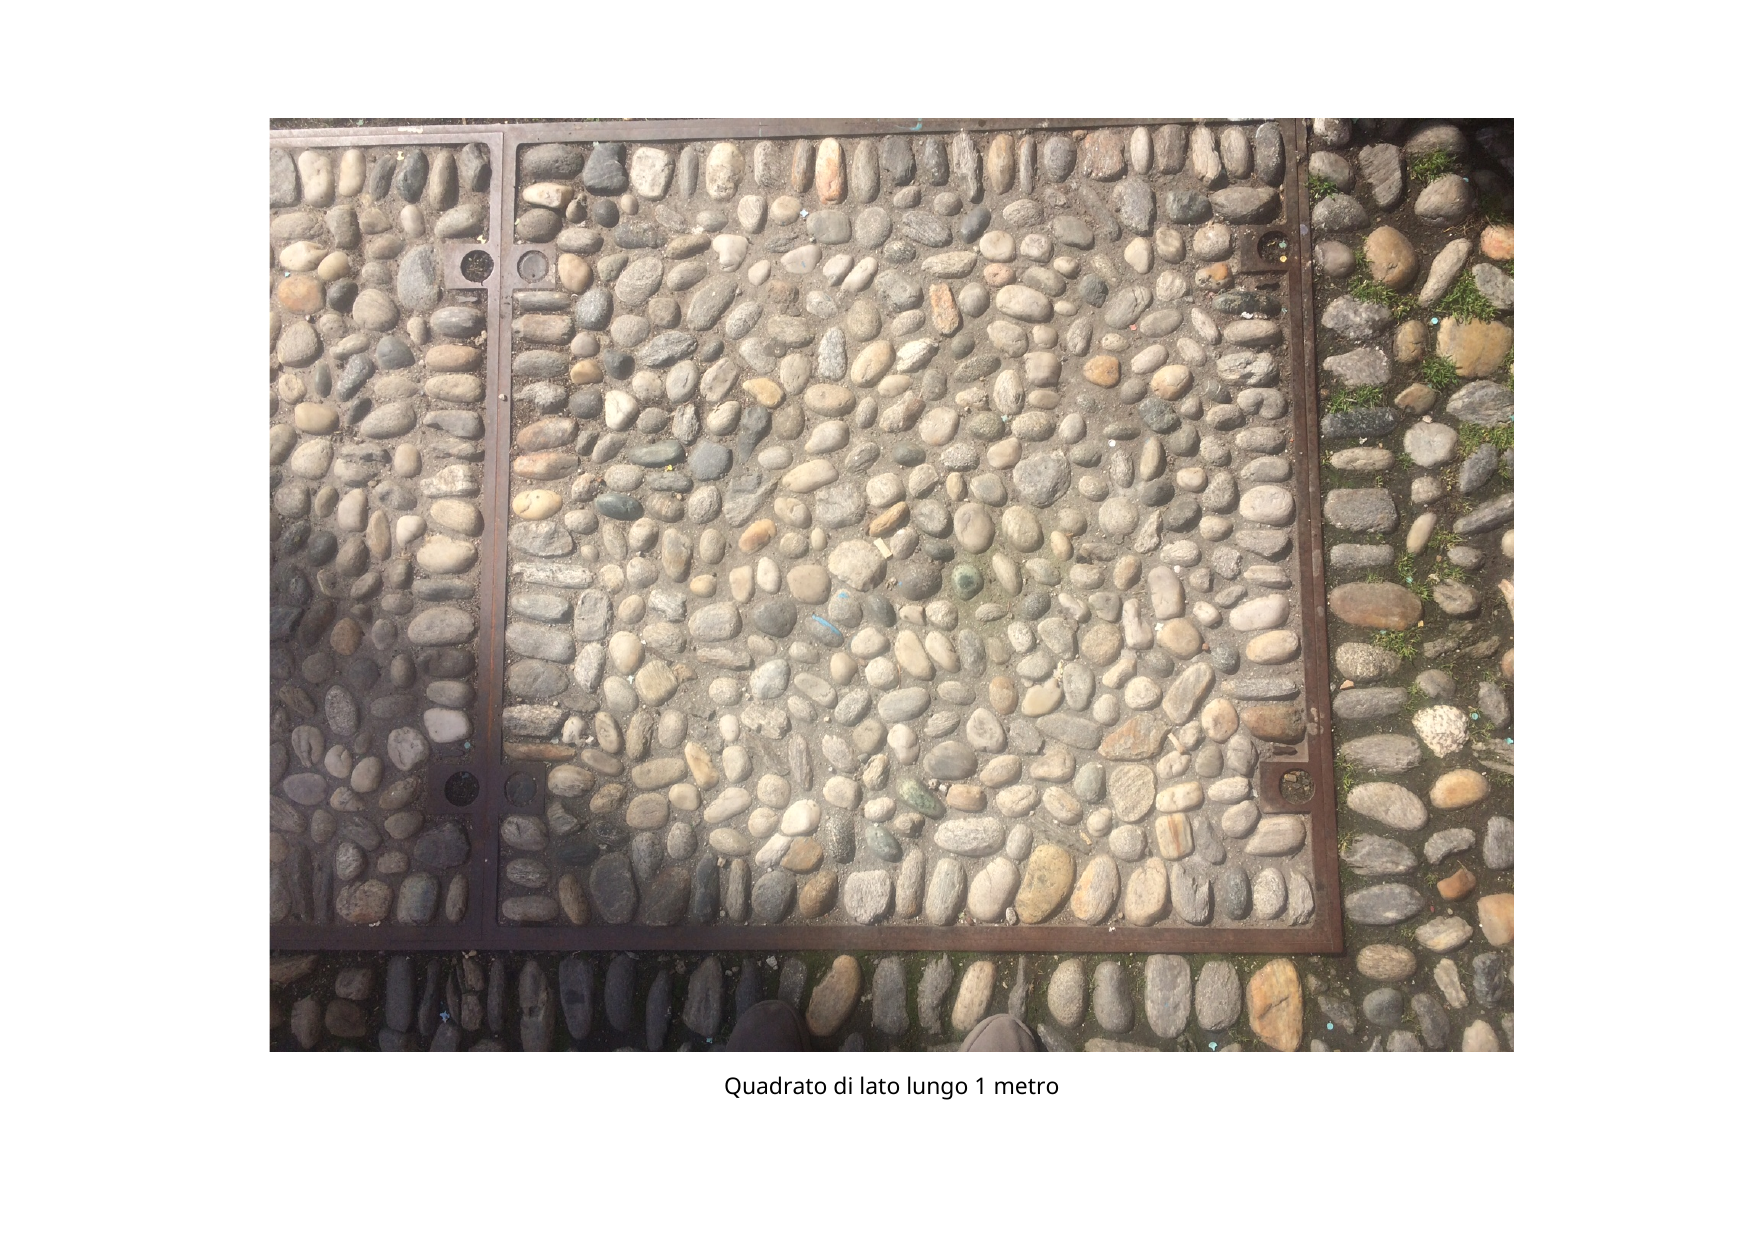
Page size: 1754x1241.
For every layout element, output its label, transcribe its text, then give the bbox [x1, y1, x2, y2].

picture [269, 118, 1514, 1052]
text Quadrato di lato lungo 1 metro [148, 1070, 1636, 1101]
